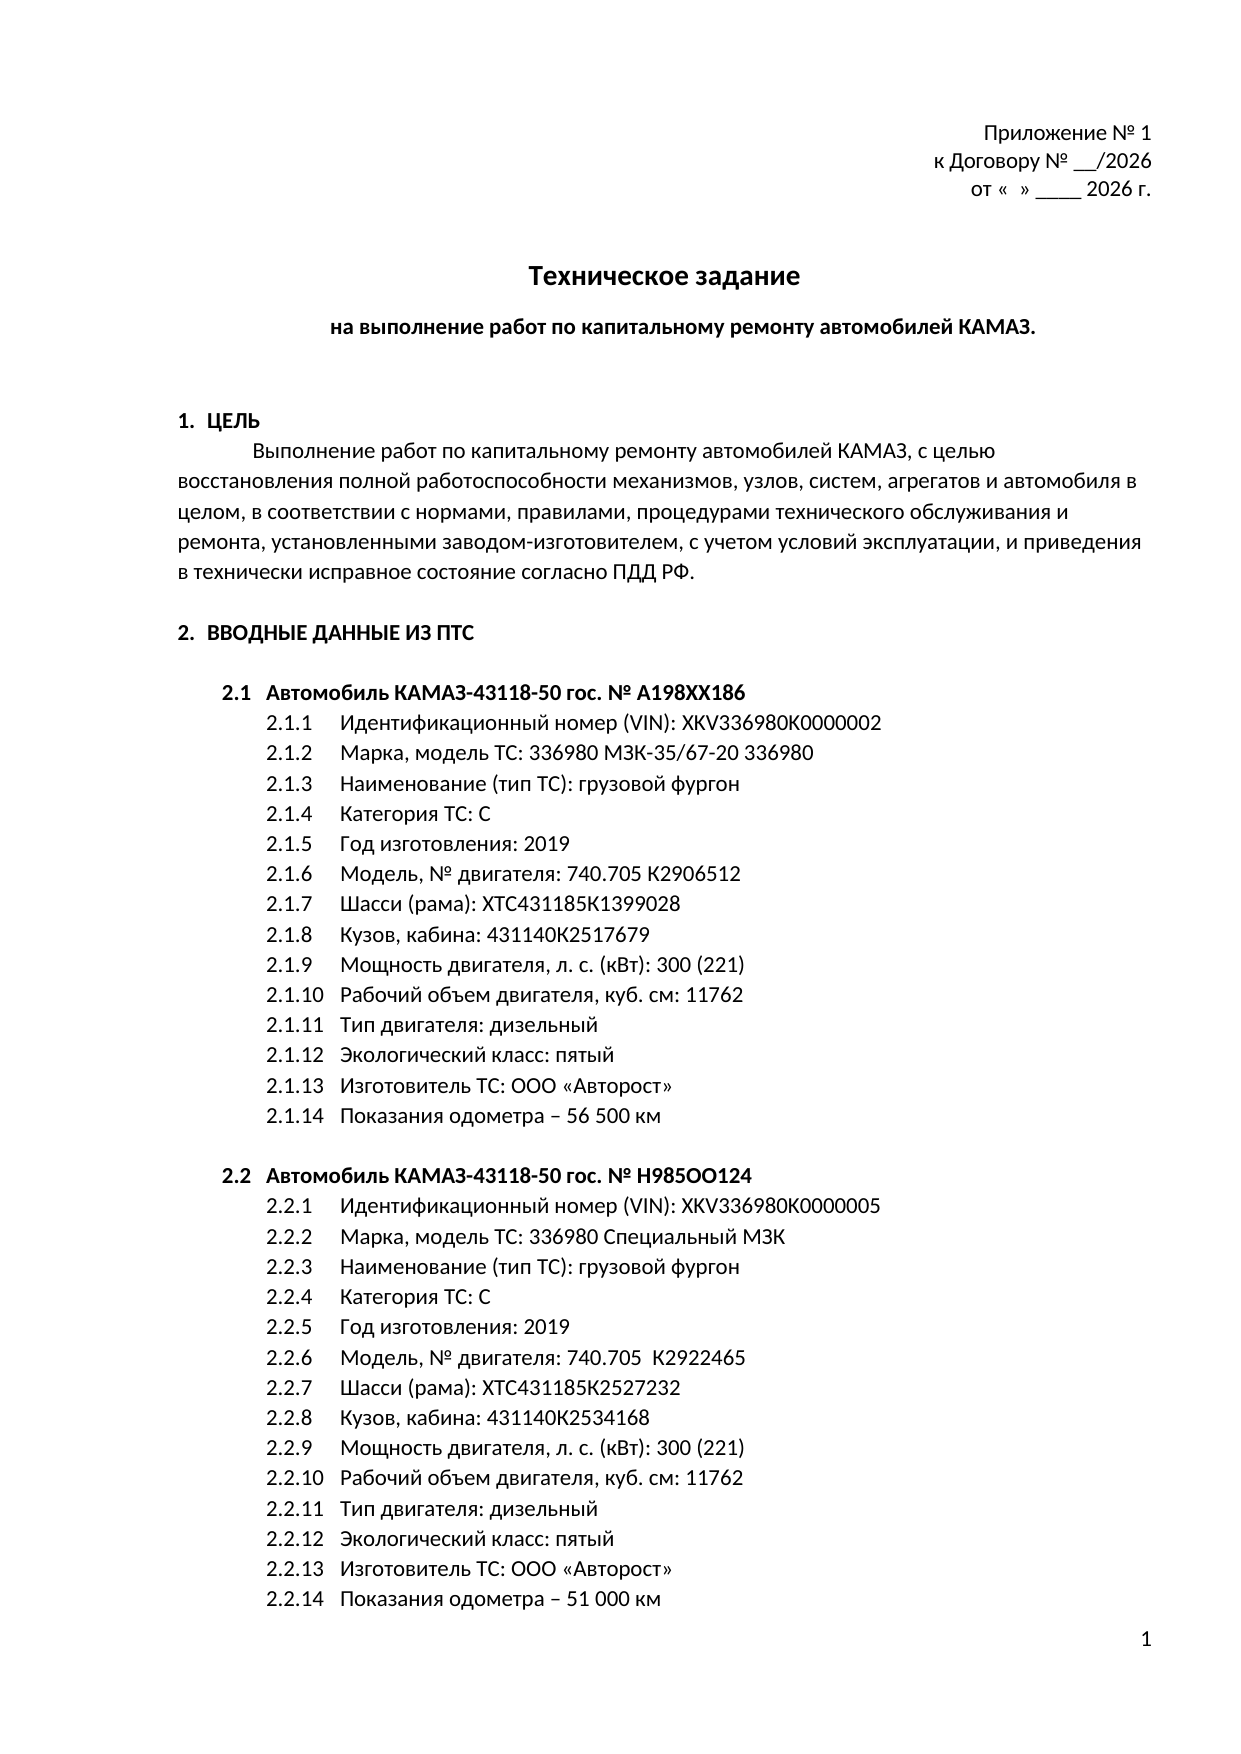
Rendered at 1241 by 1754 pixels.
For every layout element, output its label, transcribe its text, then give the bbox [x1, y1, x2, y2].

list Наименование (тип ТС): грузовой фургон [266, 769, 1152, 797]
list Кузов, кабина: 431140К2534168 [266, 1403, 1152, 1431]
text на выполнение работ по капитальному ремонту автомобилей КАМАЗ. [215, 312, 1152, 340]
list Тип двигателя: дизельный [266, 1010, 1152, 1038]
list Показания одометра – 51 000 км [266, 1584, 1152, 1612]
list Кузов, кабина: 431140К2517679 [266, 920, 1152, 948]
list Автомобиль КАМАЗ-43118-50 гос. № Н985ОО124 [222, 1161, 1152, 1189]
list Год изготовления: 2019 [266, 1312, 1152, 1340]
list Экологический класс: пятый [266, 1524, 1152, 1552]
list Показания одометра – 56 500 км [266, 1101, 1152, 1129]
list Мощность двигателя, л. с. (кВт): 300 (221) [266, 1433, 1152, 1461]
text от « » ____ 2026 г. [148, 174, 1152, 202]
list Идентификационный номер (VIN): XKV336980K0000002 [266, 708, 1152, 736]
list Модель, № двигателя: 740.705 К2922465 [266, 1343, 1152, 1371]
text Техническое задание [177, 257, 1152, 293]
list Выполнение работ по капитальному ремонту автомобилей КАМАЗ, с целью восстановления полной работоспособности механизмов, узлов, систем, агрегатов и автомобиля в целом, в соответствии с нормами, правилами, процедурами технического обслуживания и ремонта, установленными заводом-изготовителем, с учетом условий эксплуатации, и приведения в технически исправное состояние согласно ПДД РФ. [177, 436, 1152, 585]
list Год изготовления: 2019 [266, 829, 1152, 857]
list Шасси (рама): ХТС431185К2527232 [266, 1373, 1152, 1401]
list Рабочий объем двигателя, куб. см: 11762 [266, 1463, 1152, 1491]
list Автомобиль КАМАЗ-43118-50 гос. № А198ХХ186 [222, 678, 1152, 706]
list Категория ТС: С [266, 1282, 1152, 1310]
list ВВОДНЫЕ ДАННЫЕ ИЗ ПТС [177, 618, 1152, 646]
list Рабочий объем двигателя, куб. см: 11762 [266, 980, 1152, 1008]
list Марка, модель ТС: 336980 МЗК-35/67-20 336980 [266, 738, 1152, 766]
list Марка, модель ТС: 336980 Специальный МЗК [266, 1222, 1152, 1250]
list Тип двигателя: дизельный [266, 1494, 1152, 1522]
list Модель, № двигателя: 740.705 К2906512 [266, 859, 1152, 887]
list Изготовитель ТС: ООО «Авторост» [266, 1071, 1152, 1099]
list Шасси (рама): ХТС431185К1399028 [266, 889, 1152, 917]
list ЦЕЛЬ [177, 406, 1152, 434]
list Экологический класс: пятый [266, 1041, 1152, 1068]
list Мощность двигателя, л. с. (кВт): 300 (221) [266, 950, 1152, 978]
list Категория ТС: С [266, 799, 1152, 827]
list Идентификационный номер (VIN): XKV336980K0000005 [266, 1192, 1152, 1219]
text Приложение № 1 [177, 118, 1152, 146]
text к Договору № __/2026 [148, 146, 1152, 174]
list Изготовитель ТС: ООО «Авторост» [266, 1554, 1152, 1582]
list Наименование (тип ТС): грузовой фургон [266, 1252, 1152, 1280]
